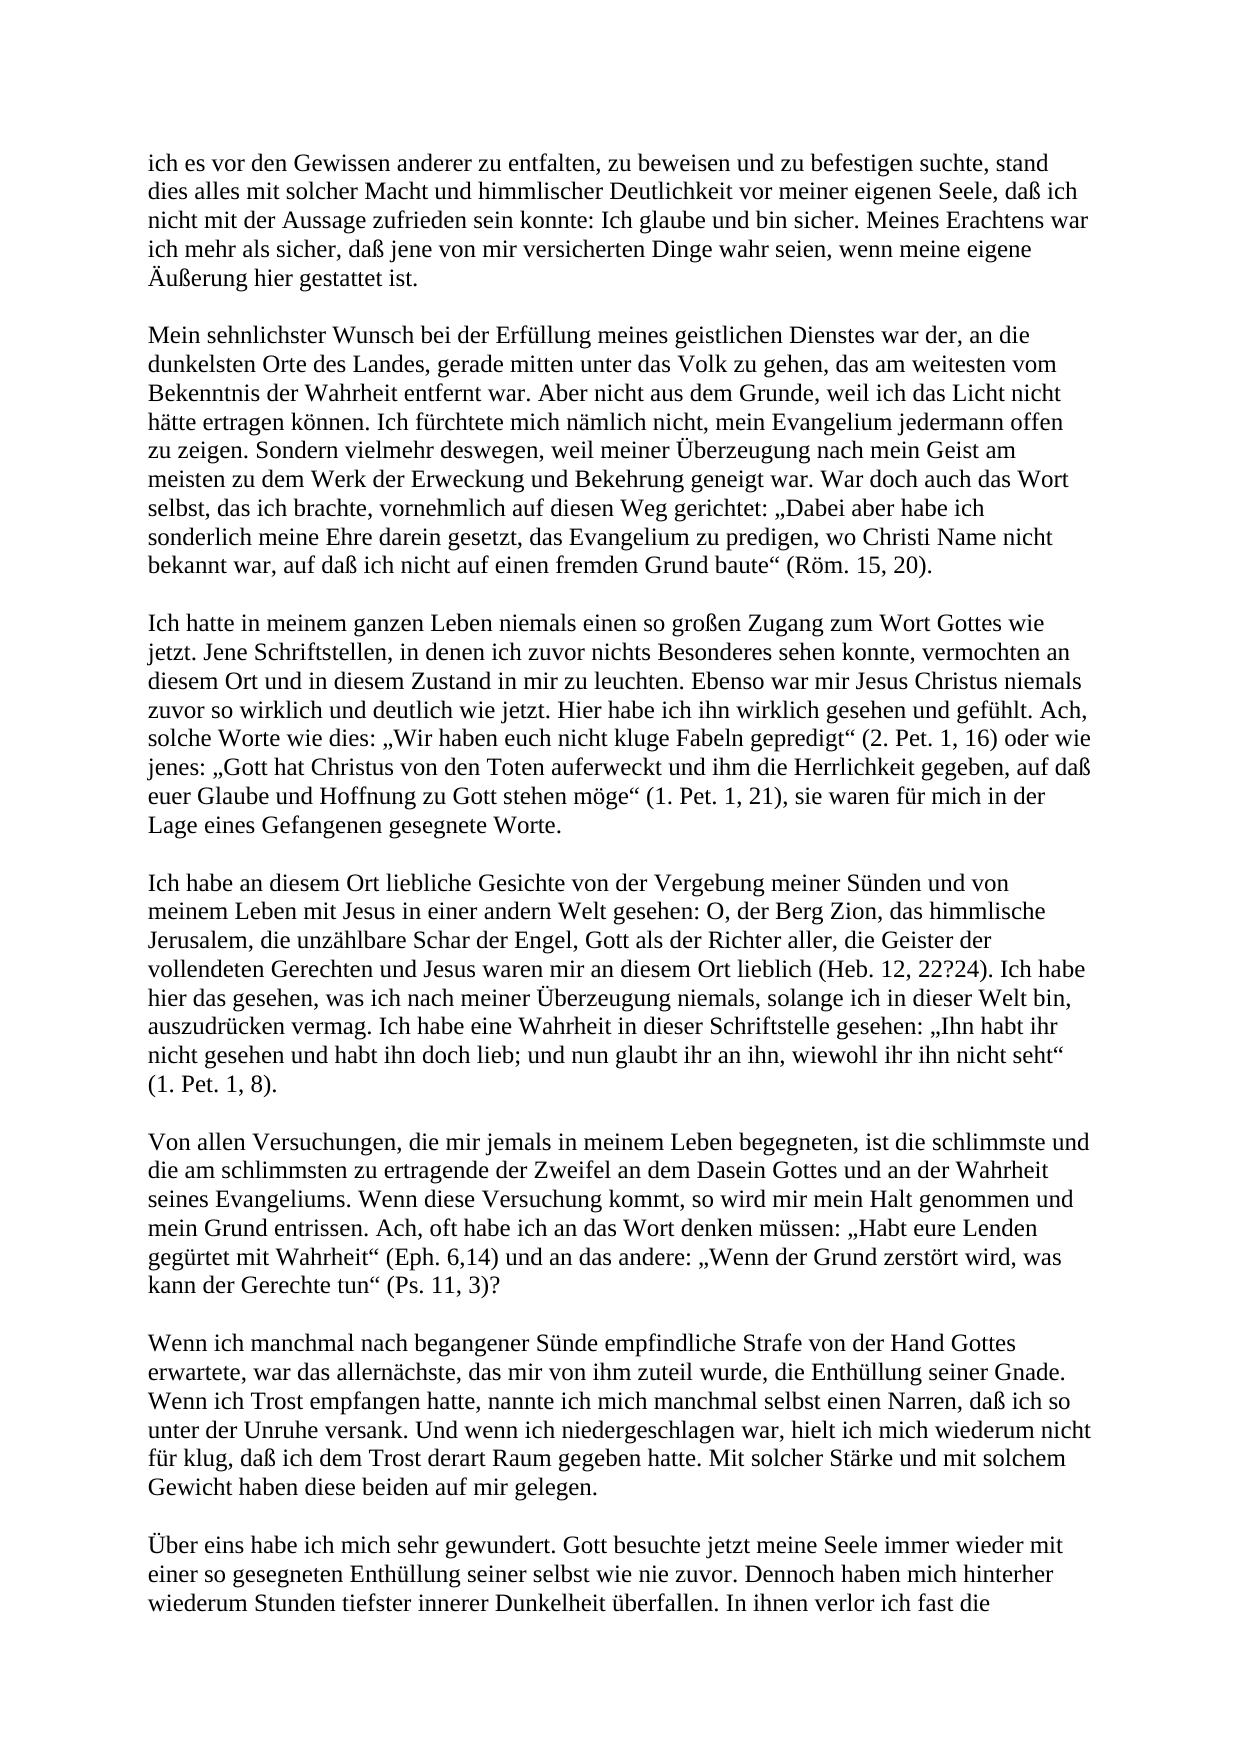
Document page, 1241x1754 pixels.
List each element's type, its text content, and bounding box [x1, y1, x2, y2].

text Ich habe an diesem Ort liebliche Gesichte von der Vergebung meiner Sünden und von meinem Leben mit Jesus in einer andern Welt gesehen: O, der Berg Zion, das himmlische Jerusalem, die unzählbare Schar der Engel, Gott als der Richter aller, die Geister der vollendeten Gerechten und Jesus waren mir an diesem Ort lieblich (Heb. 12, 22?24). Ich habe hier das gesehen, was ich nach meiner Überzeugung niemals, solange ich in dieser Welt bin, auszudrücken vermag. Ich habe eine Wahrheit in dieser Schriftstelle gesehen: „Ihn habt ihr nicht gesehen und habt ihn doch lieb; und nun glaubt ihr an ihn, wiewohl ihr ihn nicht seht“ (1. Pet. 1, 8). [148, 868, 1093, 1098]
text Von allen Versuchungen, die mir jemals in meinem Leben begegneten, ist die schlimmste und die am schlimmsten zu ertragende der Zweifel an dem Dasein Gottes und an der Wahrheit seines Evangeliums. Wenn diese Versuchung kommt, so wird mir mein Halt genommen und mein Grund entrissen. Ach, oft habe ich an das Wort denken müssen: „Habt eure Lenden gegürtet mit Wahrheit“ (Eph. 6,14) und an das andere: „Wenn der Grund zerstört wird, was kann der Gerechte tun“ (Ps. 11, 3)? [148, 1127, 1093, 1299]
text Mein sehnlichster Wunsch bei der Erfüllung meines geistlichen Dienstes war der, an die dunkelsten Orte des Landes, gerade mitten unter das Volk zu gehen, das am weitesten vom Bekenntnis der Wahrheit entfernt war. Aber nicht aus dem Grunde, weil ich das Licht nicht hätte ertragen können. Ich fürchtete mich nämlich nicht, mein Evangelium jedermann offen zu zeigen. Sondern vielmehr deswegen, weil meiner Überzeugung nach mein Geist am meisten zu dem Werk der Erweckung und Bekehrung geneigt war. War doch auch das Wort selbst, das ich brachte, vornehmlich auf diesen Weg gerichtet: „Dabei aber habe ich sonderlich meine Ehre darein gesetzt, das Evangelium zu predigen, wo Christi Name nicht bekannt war, auf daß ich nicht auf einen fremden Grund baute“ (Röm. 15, 20). [148, 321, 1093, 579]
text Ich hatte in meinem ganzen Leben niemals einen so großen Zugang zum Wort Gottes wie jetzt. Jene Schriftstellen, in denen ich zuvor nichts Besonderes sehen konnte, vermochten an diesem Ort und in diesem Zustand in mir zu leuchten. Ebenso war mir Jesus Christus niemals zuvor so wirklich und deutlich wie jetzt. Hier habe ich ihn wirklich gesehen und gefühlt. Ach, solche Worte wie dies: „Wir haben euch nicht kluge Fabeln gepredigt“ (2. Pet. 1, 16) oder wie jenes: „Gott hat Christus von den Toten auferweckt und ihm die Herrlichkeit gegeben, auf daß euer Glaube und Hoffnung zu Gott stehen möge“ (1. Pet. 1, 21), sie waren für mich in der Lage eines Gefangenen gesegnete Worte. [148, 608, 1093, 838]
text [148, 148, 1093, 291]
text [148, 1530, 1093, 1616]
text Wenn ich manchmal nach begangener Sünde empfindliche Strafe von der Hand Gottes erwartete, war das allernächste, das mir von ihm zuteil wurde, die Enthüllung seiner Gnade. Wenn ich Trost empfangen hatte, nannte ich mich manchmal selbst einen Narren, daß ich so unter der Unruhe versank. Und wenn ich niedergeschlagen war, hielt ich mich wiederum nicht für klug, daß ich dem Trost derart Raum gegeben hatte. Mit solcher Stärke und mit solchem Gewicht haben diese beiden auf mir gelegen. [148, 1328, 1093, 1501]
